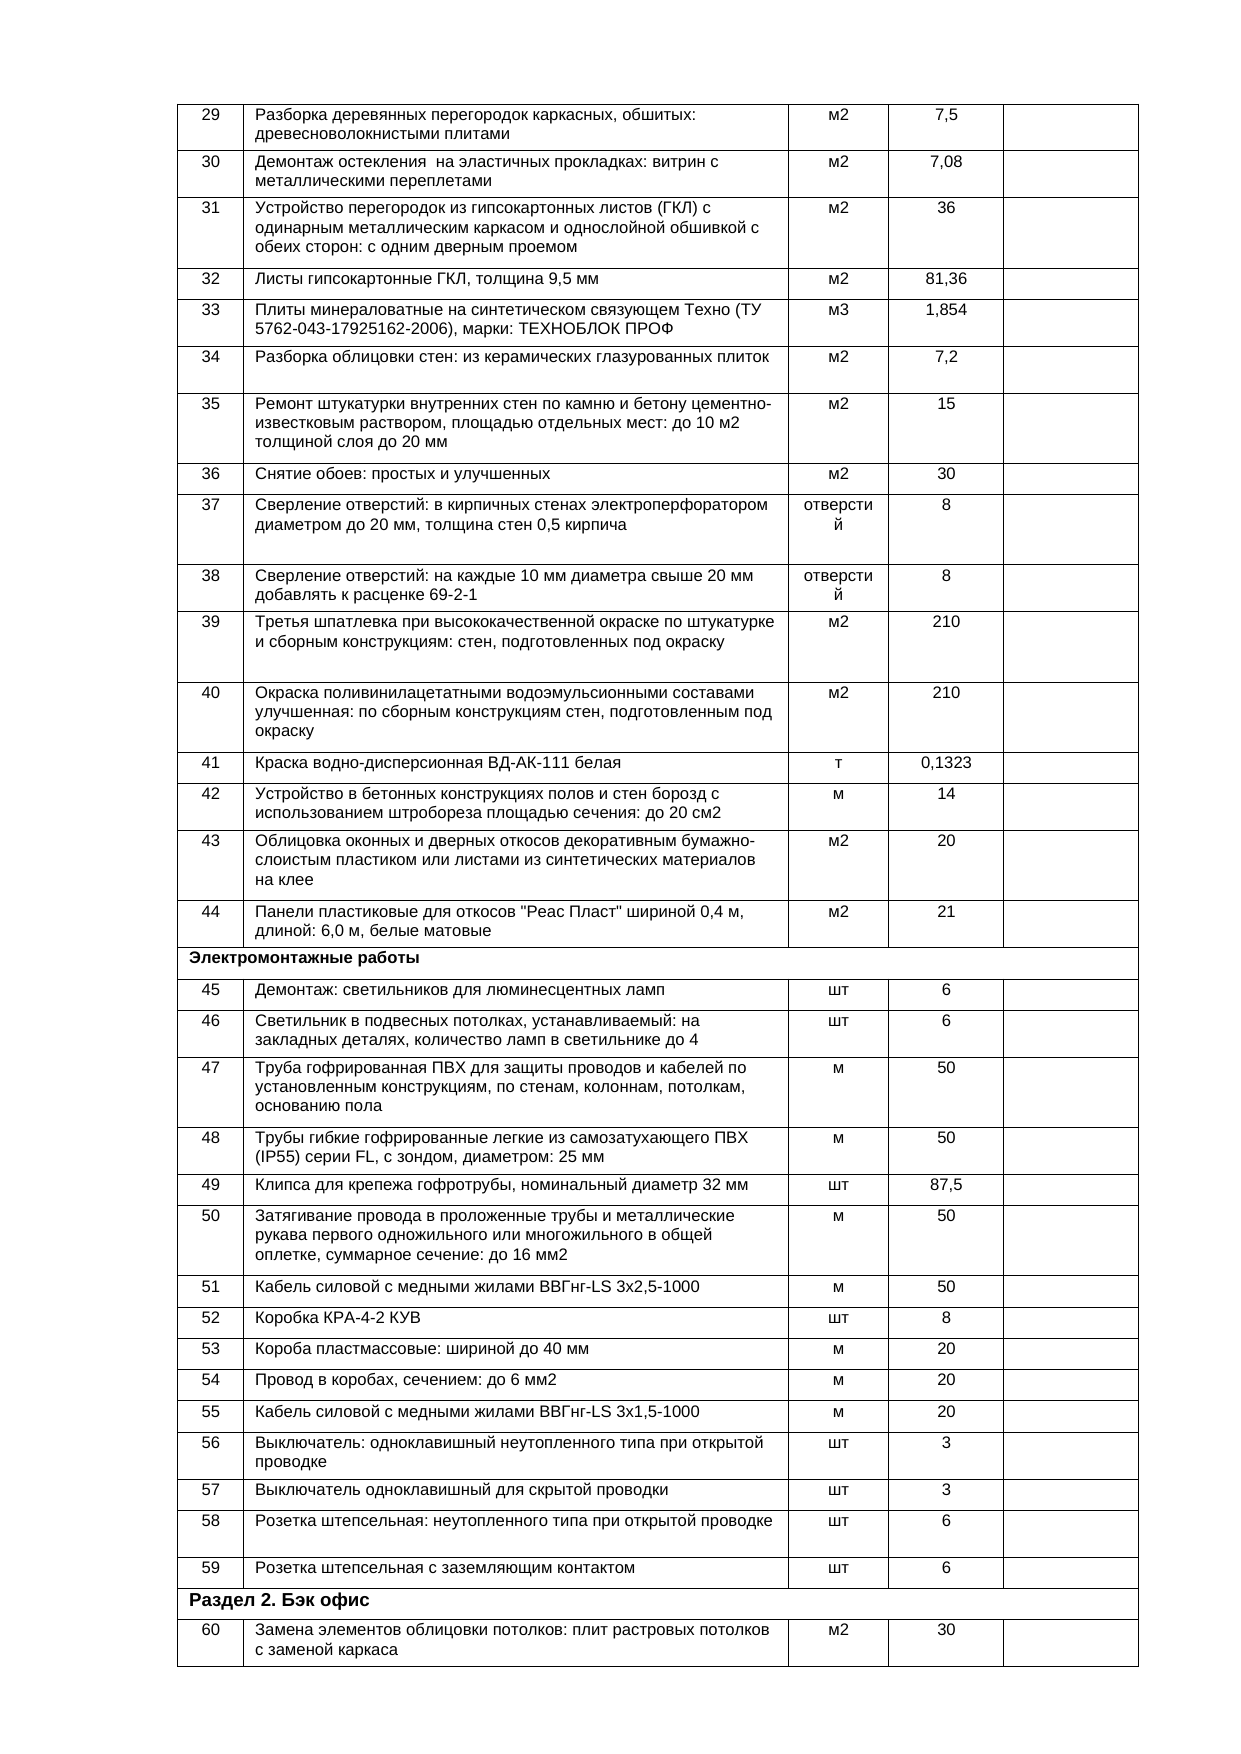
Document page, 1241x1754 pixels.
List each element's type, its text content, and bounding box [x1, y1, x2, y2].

table_cell 54 [178, 1370, 243, 1400]
table_cell [1004, 1370, 1138, 1400]
table_cell т [789, 753, 888, 783]
table_cell 60 [178, 1620, 243, 1666]
table_cell 8 [889, 495, 1003, 564]
table_cell Устройство перегородок из гипсокартонных листов (ГКЛ) с одинарным металлическим каркасом и однослойной обшивкой с обеих сторон: с одним дверным проемом [244, 198, 788, 267]
table_cell Розетка штепсельная: неутопленного типа при открытой проводке [244, 1511, 788, 1557]
table_cell 48 [178, 1128, 243, 1174]
table_cell шт [789, 1011, 888, 1057]
table_cell м2 [789, 1620, 888, 1666]
table_cell Устройство в бетонных конструкциях полов и стен борозд с использованием штробореза площадью сечения: до 20 см2 [244, 784, 788, 830]
table_cell Затягивание провода в проложенные трубы и металлические рукава первого одножильного или многожильного в общей оплетке, суммарное сечение: до 16 мм2 [244, 1206, 788, 1275]
table_cell Демонтаж: светильников для люминесцентных ламп [244, 980, 788, 1010]
table_cell [1004, 495, 1138, 564]
table_cell 41 [178, 753, 243, 783]
table_cell 50 [889, 1058, 1003, 1127]
table_cell 43 [178, 831, 243, 900]
table_cell [1004, 683, 1138, 752]
table_cell Облицовка оконных и дверных откосов декоративным бумажно-слоистым пластиком или листами из синтетических материалов на клее [244, 831, 788, 900]
table_cell 36 [889, 198, 1003, 267]
table_cell м2 [789, 198, 888, 267]
table_cell 50 [889, 1206, 1003, 1275]
table_cell [1004, 151, 1138, 197]
table_cell 6 [889, 980, 1003, 1010]
table_cell 42 [178, 784, 243, 830]
table_cell [1004, 753, 1138, 783]
table_cell м2 [789, 901, 888, 947]
table_cell Панели пластиковые для откосов "Реас Пласт" шириной 0,4 м, длиной: 6,0 м, белые матовые [244, 901, 788, 947]
table_cell м [789, 1401, 888, 1432]
table_cell 7,08 [889, 151, 1003, 197]
table_cell шт [789, 1480, 888, 1510]
table_cell [1004, 105, 1138, 150]
table_cell м [789, 1339, 888, 1369]
table_cell 87,5 [889, 1175, 1003, 1205]
table_cell Ремонт штукатурки внутренних стен по камню и бетону цементно-известковым раствором, площадью отдельных мест: до 10 м2 толщиной слоя до 20 мм [244, 394, 788, 463]
table_cell м [789, 784, 888, 830]
table_cell 57 [178, 1480, 243, 1510]
table_cell Раздел 2. Бэк офис [178, 1589, 1138, 1619]
table_cell Провод в коробах, сечением: до 6 мм2 [244, 1370, 788, 1400]
table_cell 1,854 [889, 300, 1003, 346]
table_cell 7,5 [889, 105, 1003, 150]
table_cell [1004, 1308, 1138, 1338]
table_cell м [789, 1276, 888, 1307]
table_cell 21 [889, 901, 1003, 947]
table_cell 45 [178, 980, 243, 1010]
table_cell 51 [178, 1276, 243, 1307]
table_cell Короба пластмассовые: шириной до 40 мм [244, 1339, 788, 1369]
table_cell Замена элементов облицовки потолков: плит растровых потолков с заменой каркаса [244, 1620, 788, 1666]
table_cell 31 [178, 198, 243, 267]
table_cell 20 [889, 1401, 1003, 1432]
table_cell 37 [178, 495, 243, 564]
table_cell 44 [178, 901, 243, 947]
table_cell м2 [789, 347, 888, 392]
table_cell [1004, 1206, 1138, 1275]
table_cell 30 [889, 1620, 1003, 1666]
table_cell 50 [178, 1206, 243, 1275]
table_cell [1004, 1276, 1138, 1307]
table_cell Плиты минераловатные на синтетическом связующем Техно (ТУ 5762-043-17925162-2006), марки: ТЕХНОБЛОК ПРОФ [244, 300, 788, 346]
table_cell [1004, 1558, 1138, 1588]
table_cell [1004, 1480, 1138, 1510]
table_cell 59 [178, 1558, 243, 1588]
table_cell [1004, 464, 1138, 494]
table_cell [1004, 394, 1138, 463]
table_cell 3 [889, 1433, 1003, 1478]
table_cell 81,36 [889, 269, 1003, 299]
table_cell Краска водно-дисперсионная ВД-АК-111 белая [244, 753, 788, 783]
table_cell м [789, 1370, 888, 1400]
table_cell Кабель силовой с медными жилами ВВГнг-LS 3х2,5-1000 [244, 1276, 788, 1307]
table_cell Снятие обоев: простых и улучшенных [244, 464, 788, 494]
table_cell шт [789, 1175, 888, 1205]
table_cell м2 [789, 151, 888, 197]
table_cell 6 [889, 1511, 1003, 1557]
table_cell [1004, 565, 1138, 611]
table_cell [1004, 198, 1138, 267]
table_cell м2 [789, 269, 888, 299]
table_cell Окраска поливинилацетатными водоэмульсионными составами улучшенная: по сборным конструкциям стен, подготовленным под окраску [244, 683, 788, 752]
table_cell [1004, 300, 1138, 346]
table_cell 3 [889, 1480, 1003, 1510]
table_cell 8 [889, 1308, 1003, 1338]
table_cell 210 [889, 683, 1003, 752]
table_cell Труба гофрированная ПВХ для защиты проводов и кабелей по установленным конструкциям, по стенам, колоннам, потолкам, основанию пола [244, 1058, 788, 1127]
table_cell отверстий [789, 565, 888, 611]
table_cell 30 [889, 464, 1003, 494]
table_cell 20 [889, 831, 1003, 900]
table_cell м [789, 1128, 888, 1174]
table_cell [1004, 1620, 1138, 1666]
table_cell 6 [889, 1011, 1003, 1057]
table_cell 50 [889, 1128, 1003, 1174]
table_cell 39 [178, 612, 243, 682]
table_cell Выключатель одноклавишный для скрытой проводки [244, 1480, 788, 1510]
table_cell 34 [178, 347, 243, 392]
table_cell Сверление отверстий: в кирпичных стенах электроперфоратором диаметром до 20 мм, толщина стен 0,5 кирпича [244, 495, 788, 564]
table_cell Демонтаж остекления на эластичных прокладках: витрин с металлическими переплетами [244, 151, 788, 197]
table_cell м [789, 1058, 888, 1127]
table_cell м2 [789, 683, 888, 752]
table_cell 56 [178, 1433, 243, 1478]
table_cell [1004, 1339, 1138, 1369]
table_cell шт [789, 1433, 888, 1478]
table_cell Разборка деревянных перегородок каркасных, обшитых: древесноволокнистыми плитами [244, 105, 788, 150]
table_cell 35 [178, 394, 243, 463]
table_cell [1004, 784, 1138, 830]
table_cell [1004, 1128, 1138, 1174]
table_cell отверстий [789, 495, 888, 564]
table_cell Третья шпатлевка при высококачественной окраске по штукатурке и сборным конструкциям: стен, подготовленных под окраску [244, 612, 788, 682]
table_cell 58 [178, 1511, 243, 1557]
table_cell Разборка облицовки стен: из керамических глазурованных плиток [244, 347, 788, 392]
table_cell м2 [789, 612, 888, 682]
table_cell 53 [178, 1339, 243, 1369]
table_cell 49 [178, 1175, 243, 1205]
table_cell [1004, 347, 1138, 392]
table_cell [1004, 1175, 1138, 1205]
table_cell 210 [889, 612, 1003, 682]
table_cell 20 [889, 1339, 1003, 1369]
table_cell 6 [889, 1558, 1003, 1588]
table_cell 30 [178, 151, 243, 197]
table_cell [1004, 831, 1138, 900]
table_cell 46 [178, 1011, 243, 1057]
table_cell м2 [789, 105, 888, 150]
table_cell шт [789, 980, 888, 1010]
table_cell [1004, 980, 1138, 1010]
table_cell 7,2 [889, 347, 1003, 392]
table_cell 14 [889, 784, 1003, 830]
table_cell [1004, 269, 1138, 299]
table_cell 15 [889, 394, 1003, 463]
table_cell Трубы гибкие гофрированные легкие из самозатухающего ПВХ (IP55) серии FL, с зондом, диаметром: 25 мм [244, 1128, 788, 1174]
table_cell [1004, 901, 1138, 947]
table_cell Выключатель: одноклавишный неутопленного типа при открытой проводке [244, 1433, 788, 1478]
table_cell Кабель силовой с медными жилами ВВГнг-LS 3х1,5-1000 [244, 1401, 788, 1432]
table_cell м2 [789, 394, 888, 463]
table_cell 38 [178, 565, 243, 611]
table_cell 8 [889, 565, 1003, 611]
table_cell Розетка штепсельная с заземляющим контактом [244, 1558, 788, 1588]
table_cell 33 [178, 300, 243, 346]
table_cell м [789, 1206, 888, 1275]
table_cell 29 [178, 105, 243, 150]
table_cell Светильник в подвесных потолках, устанавливаемый: на закладных деталях, количество ламп в светильнике до 4 [244, 1011, 788, 1057]
table_cell 0,1323 [889, 753, 1003, 783]
table_cell [1004, 612, 1138, 682]
table_cell 52 [178, 1308, 243, 1338]
table_cell [1004, 1011, 1138, 1057]
table_cell Клипса для крепежа гофротрубы, номинальный диаметр 32 мм [244, 1175, 788, 1205]
table_cell [1004, 1058, 1138, 1127]
table_cell 36 [178, 464, 243, 494]
table_cell м2 [789, 831, 888, 900]
table_cell [1004, 1511, 1138, 1557]
table_cell Коробка КРА-4-2 КУВ [244, 1308, 788, 1338]
table_cell [1004, 1433, 1138, 1478]
table_cell м2 [789, 464, 888, 494]
table_cell Листы гипсокартонные ГКЛ, толщина 9,5 мм [244, 269, 788, 299]
table_cell шт [789, 1558, 888, 1588]
table_cell 32 [178, 269, 243, 299]
table_cell шт [789, 1308, 888, 1338]
table_cell 20 [889, 1370, 1003, 1400]
table_cell Сверление отверстий: на каждые 10 мм диаметра свыше 20 мм добавлять к расценке 69-2-1 [244, 565, 788, 611]
table_cell 50 [889, 1276, 1003, 1307]
table_cell 40 [178, 683, 243, 752]
table_cell 47 [178, 1058, 243, 1127]
table_cell [1004, 1401, 1138, 1432]
table_cell 55 [178, 1401, 243, 1432]
table_cell м3 [789, 300, 888, 346]
table_cell шт [789, 1511, 888, 1557]
table_cell Электромонтажные работы [178, 948, 1138, 978]
